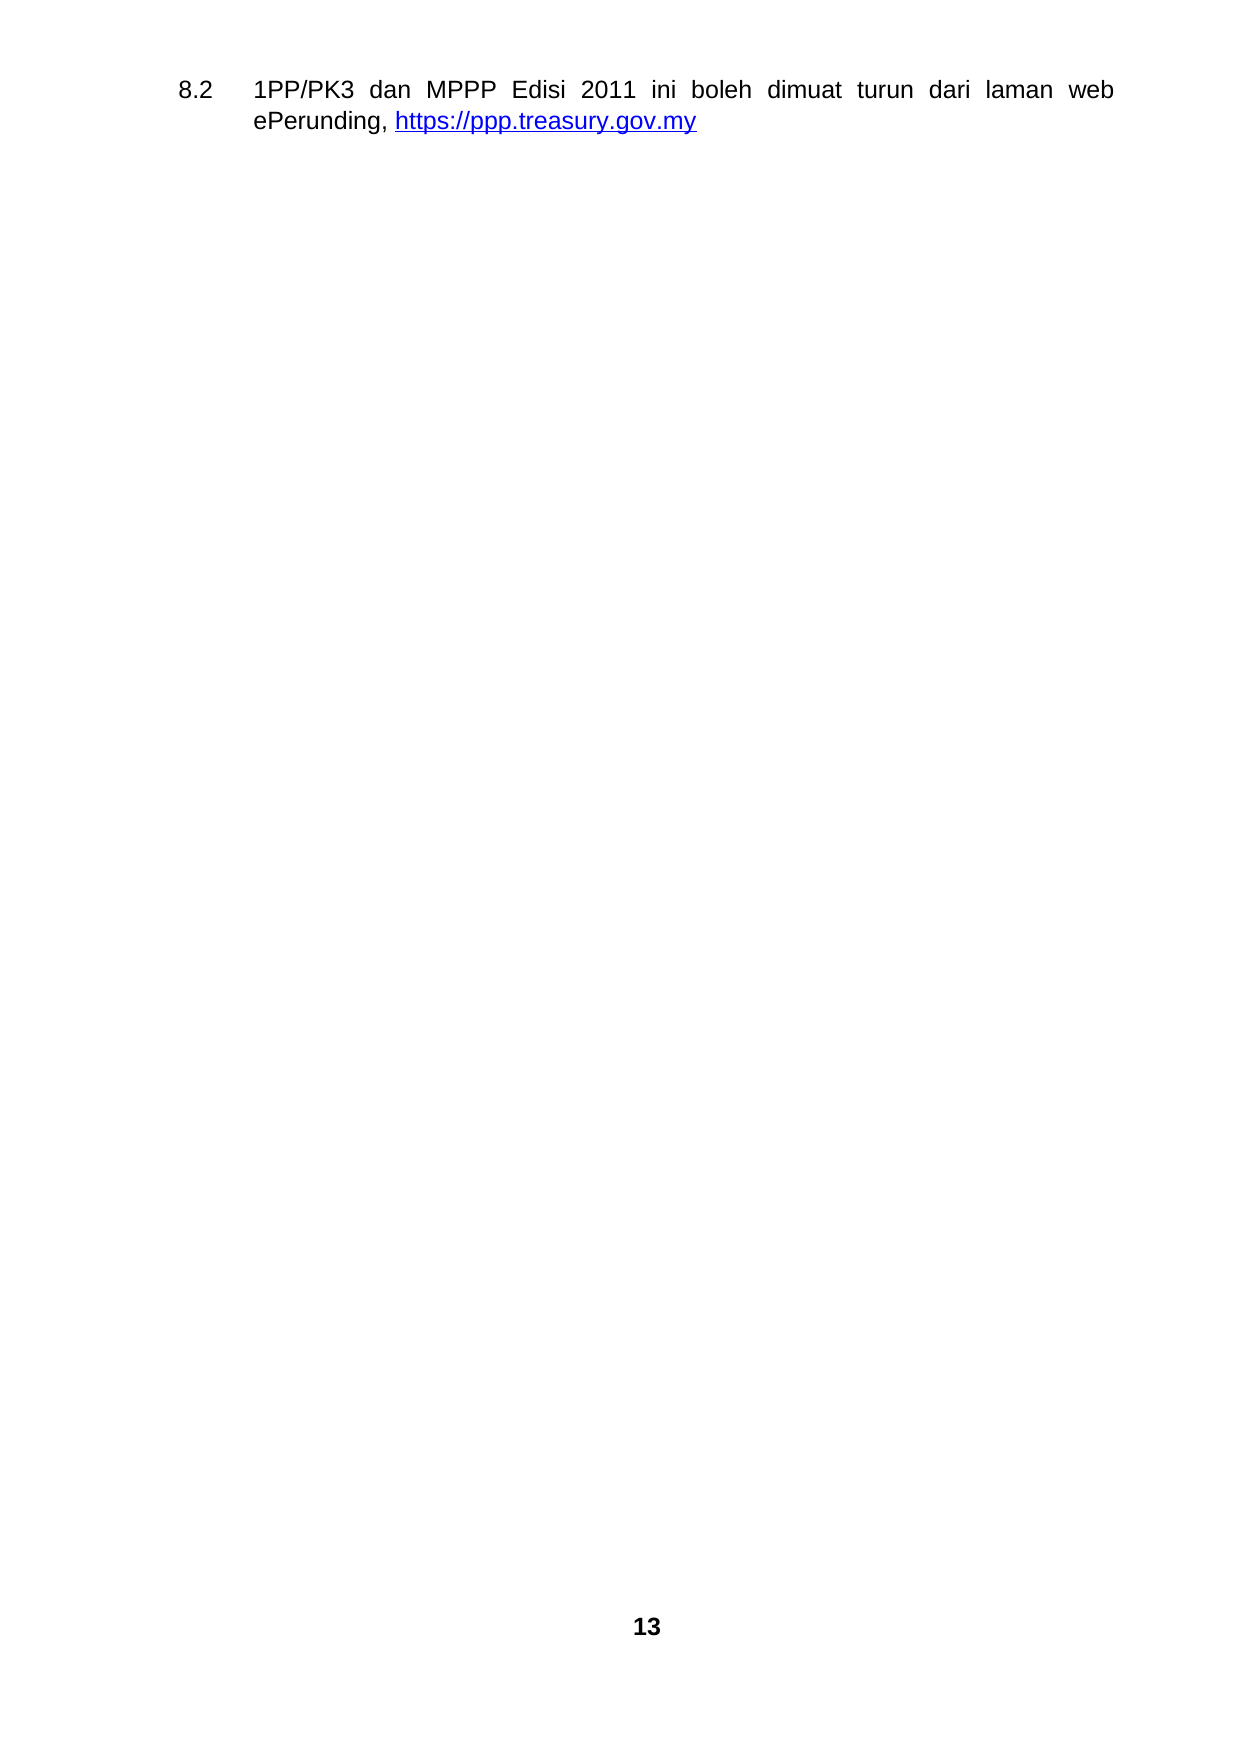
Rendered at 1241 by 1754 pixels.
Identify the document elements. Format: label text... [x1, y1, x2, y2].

list 1PP/PK3 dan MPPP Edisi 2011 ini boleh dimuat turun dari laman web ePerunding, https://ppp.treasury.gov.my [178, 75, 1115, 135]
